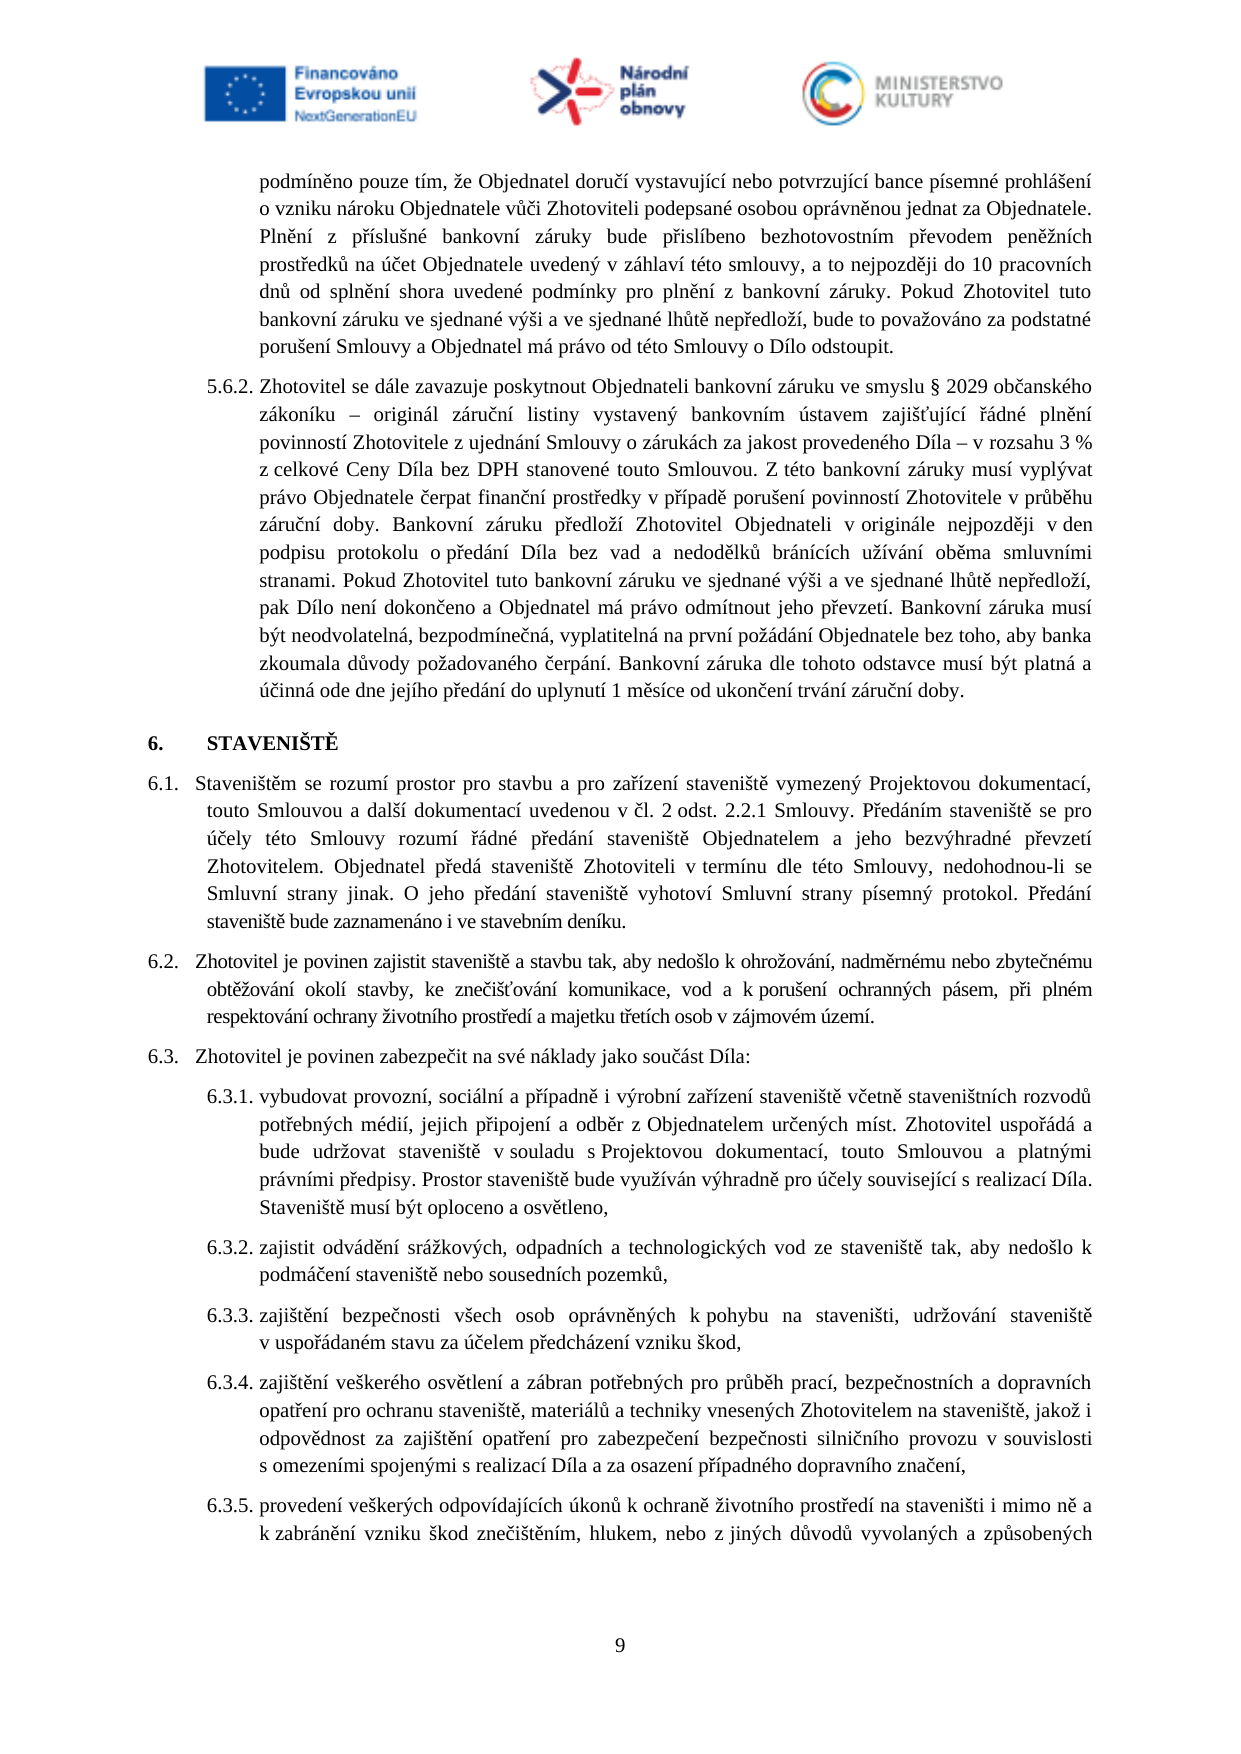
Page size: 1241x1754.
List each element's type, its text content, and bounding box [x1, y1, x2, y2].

picture [190, 29, 1050, 169]
list STAVENIŠTĚ [148, 731, 1093, 755]
list Zhotovitel je povinen zajistit staveniště a stavbu tak, aby nedošlo k ohrožování, nadměrnému nebo zbytečnému obtěžování okolí stavby, ke znečišťování komunikace, vod a k porušení ochranných pásem, při plném respektování ochrany životního prostředí a majetku třetích osob v zájmovém území. [148, 949, 1093, 1028]
list zajištění bezpečnosti všech osob oprávněných k pohybu na staveništi, udržování staveniště v uspořádaném stavu za účelem předcházení vzniku škod, [207, 1302, 1093, 1354]
list zajistit odvádění srážkových, odpadních a technologických vod ze staveniště tak, aby nedošlo k podmáčení staveniště nebo sousedních pozemků, [207, 1235, 1093, 1286]
list Zhotovitel je povinen zabezpečit na své náklady jako součást Díla: [148, 1044, 1093, 1068]
list Zhotovitel se dále zavazuje poskytnout Objednateli bankovní záruku ve smyslu § 2029 občanského zákoníku – originál záruční listiny vystavený bankovním ústavem zajišťující řádné plnění povinností Zhotovitele z ujednání Smlouvy o zárukách za jakost provedeného Díla – v rozsahu 3 % z celkové Ceny Díla bez DPH stanovené touto Smlouvou. Z této bankovní záruky musí vyplývat právo Objednatele čerpat finanční prostředky v případě porušení povinností Zhotovitele v průběhu záruční doby. Bankovní záruku předloží Zhotovitel Objednateli v originále nejpozději v den podpisu protokolu o předání Díla bez vad a nedodělků bránících užívání oběma smluvními stranami. Pokud Zhotovitel tuto bankovní záruku ve sjednané výši a ve sjednané lhůtě nepředloží, pak Dílo není dokončeno a Objednatel má právo odmítnout jeho převzetí. Bankovní záruka musí být neodvolatelná, bezpodmínečná, vyplatitelná na první požádání Objednatele bez toho, aby banka zkoumala důvody požadovaného čerpání. Bankovní záruka dle tohoto odstavce musí být platná a účinná ode dne jejího předání do uplynutí 1 měsíce od ukončení trvání záruční doby. [207, 374, 1093, 702]
list zajištění veškerého osvětlení a zábran potřebných pro průběh prací, bezpečnostních a dopravních opatření pro ochranu staveniště, materiálů a techniky vnesených Zhotovitelem na staveniště, jakož i odpovědnost za zajištění opatření pro zabezpečení bezpečnosti silničního provozu v souvislosti s omezeními spojenými s realizací Díla a za osazení případného dopravního značení, [207, 1370, 1093, 1477]
list vybudovat provozní, sociální a případně i výrobní zařízení staveniště včetně staveništních rozvodů potřebných médií, jejich připojení a odběr z Objednatelem určených míst. Zhotovitel uspořádá a bude udržovat staveniště v souladu s Projektovou dokumentací, touto Smlouvou a platnými právními předpisy. Prostor staveniště bude využíván výhradně pro účely související s realizací Díla. Staveniště musí být oploceno a osvětleno, [207, 1084, 1093, 1219]
list Staveništěm se rozumí prostor pro stavbu a pro zařízení staveniště vymezený Projektovou dokumentací, touto Smlouvou a další dokumentací uvedenou v čl. 2 odst. 2.2.1 Smlouvy. Předáním staveniště se pro účely této Smlouvy rozumí řádné předání staveniště Objednatelem a jeho bezvýhradné převzetí Zhotovitelem. Objednatel předá staveniště Zhotoviteli v termínu dle této Smlouvy, nedohodnou-li se Smluvní strany jinak. O jeho předání staveniště vyhotoví Smluvní strany písemný protokol. Předání staveniště bude zaznamenáno i ve stavebním deníku. [148, 771, 1093, 933]
